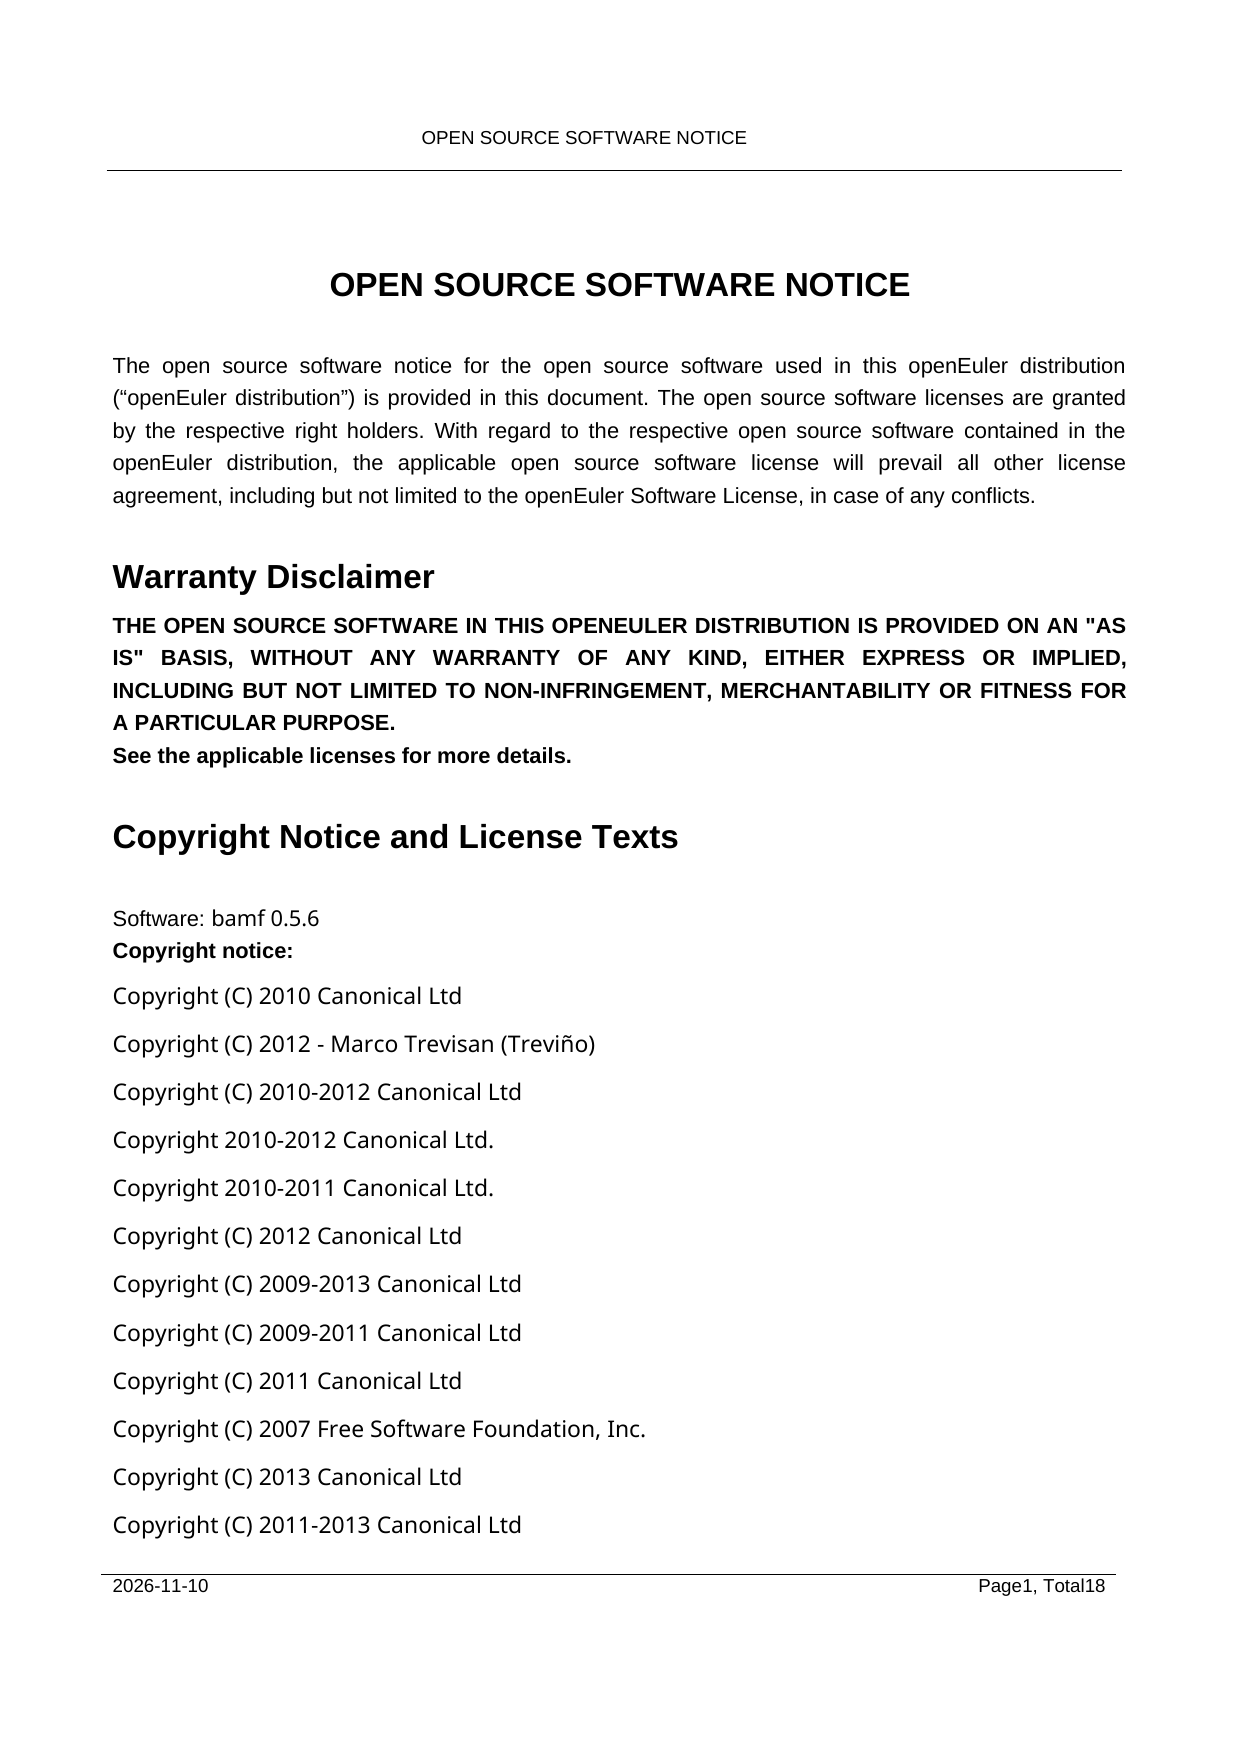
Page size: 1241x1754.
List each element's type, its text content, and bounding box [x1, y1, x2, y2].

text Copyright 2010-2012 Canonical Ltd. [112, 1123, 1128, 1156]
text THE OPEN SOURCE SOFTWARE IN THIS OPENEULER DISTRIBUTION IS PROVIDED ON AN "AS IS" BASIS, WITHOUT ANY WARRANTY OF ANY KIND, EITHER EXPRESS OR IMPLIED, INCLUDING BUT NOT LIMITED TO NON-INFRINGEMENT, MERCHANTABILITY OR FITNESS FOR A PARTICULAR PURPOSE. See the applicable licenses for more details. [112, 609, 1128, 771]
text Copyright (C) 2010-2012 Canonical Ltd [112, 1075, 1128, 1108]
text Copyright 2010-2011 Canonical Ltd. [112, 1172, 1128, 1204]
text The open source software notice for the open source software used in this openEuler distribution (“openEuler distribution”) is provided in this document. The open source software licenses are granted by the respective right holders. With regard to the respective open source software contained in the openEuler distribution, the applicable open source software license will prevail all other license agreement, including but not limited to the openEuler Software License, in case of any conflicts. [112, 349, 1128, 511]
text Copyright (C) 2010 Canonical Ltd [112, 979, 1128, 1012]
text Copyright (C) 2009-2011 Canonical Ltd [112, 1316, 1128, 1348]
text Copyright (C) 2011 Canonical Ltd [112, 1364, 1128, 1397]
text Copyright (C) 2012 Canonical Ltd [112, 1220, 1128, 1252]
text Software: bamf 0.5.6 [112, 901, 1128, 934]
text Copyright Notice and License Texts [112, 804, 1128, 869]
text Copyright (C) 2012 - Marco Trevisan (Treviño) [112, 1027, 1128, 1060]
text OPEN SOURCE SOFTWARE NOTICE [112, 251, 1128, 316]
text Warranty Disclaimer [112, 544, 1128, 609]
text Copyright (C) 2007 Free Software Foundation, Inc. [112, 1412, 1128, 1445]
text Copyright (C) 2011-2013 Canonical Ltd [112, 1508, 1128, 1541]
text Copyright (C) 2009-2013 Canonical Ltd [112, 1268, 1128, 1300]
text Copyright (C) 2013 Canonical Ltd [112, 1460, 1128, 1493]
text Copyright notice: [112, 934, 1128, 966]
